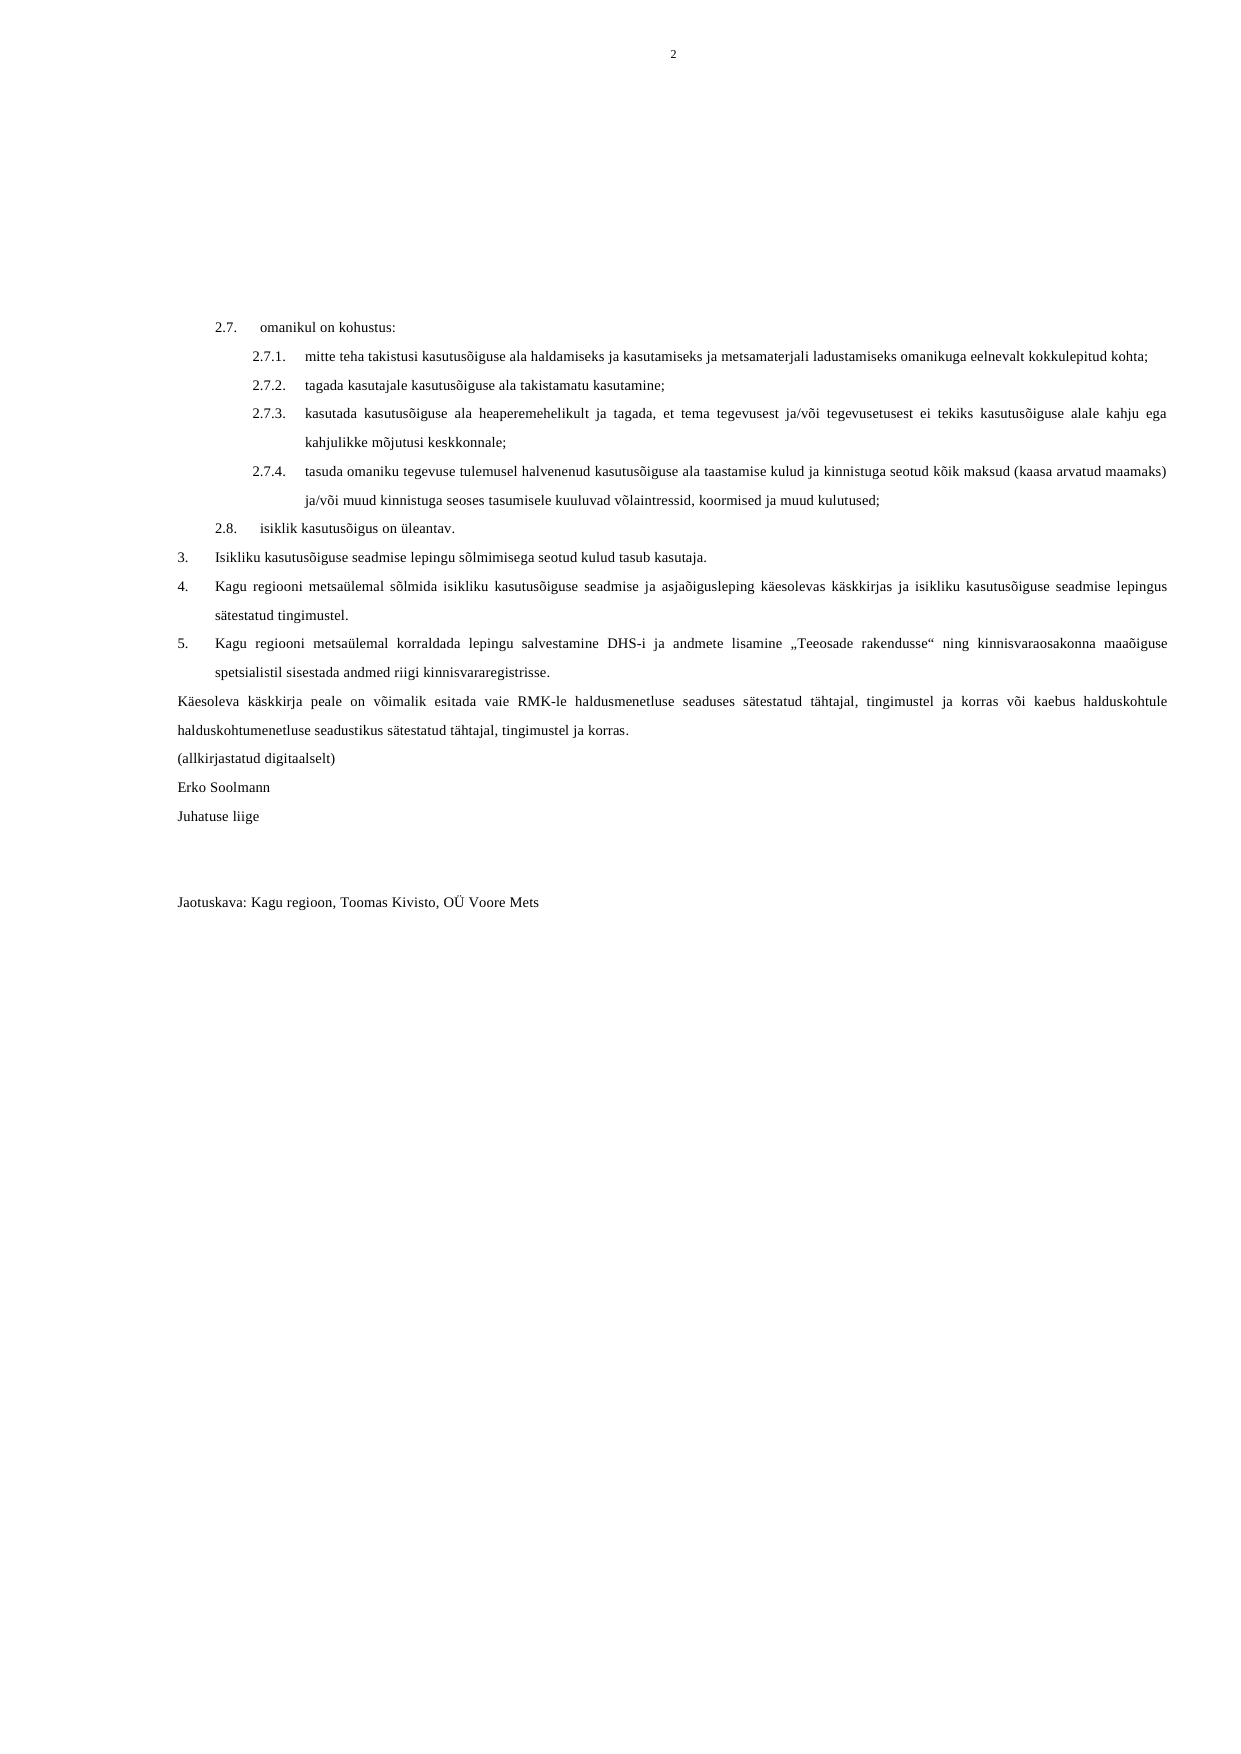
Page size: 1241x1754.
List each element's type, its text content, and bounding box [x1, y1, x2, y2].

list tagada kasutajale kasutusõiguse ala takistamatu kasutamine; [252, 376, 1169, 405]
text Juhatuse liige [177, 808, 1169, 836]
list mitte teha takistusi kasutusõiguse ala haldamiseks ja kasutamiseks ja metsamaterjali ladustamiseks omanikuga eelnevalt kokkulepitud kohta; [252, 348, 1169, 376]
text (allkirjastatud digitaalselt) [177, 750, 1169, 779]
list Isikliku kasutusõiguse seadmise lepingu sõlmimisega seotud kulud tasub kasutaja. [177, 549, 1169, 578]
list kasutada kasutusõiguse ala heaperemehelikult ja tagada, et tema tegevusest ja/või tegevusetusest ei tekiks kasutusõiguse alale kahju ega kahjulikke mõjutusi keskkonnale; [252, 405, 1169, 463]
list Kagu regiooni metsaülemal sõlmida isikliku kasutusõiguse seadmise ja asjaõigusleping käesolevas käskkirjas ja isikliku kasutusõiguse seadmise lepingus sätestatud tingimustel. [177, 578, 1169, 635]
text Jaotuskava: Kagu regioon, Toomas Kivisto, OÜ Voore Mets [177, 894, 1169, 923]
text Käesoleva käskkirja peale on võimalik esitada vaie RMK-le haldusmenetluse seaduses sätestatud tähtajal, tingimustel ja korras või kaebus halduskohtule halduskohtumenetluse seadustikus sätestatud tähtajal, tingimustel ja korras. [177, 693, 1169, 750]
list isiklik kasutusõigus on üleantav. [215, 520, 1169, 549]
list omanikul on kohustus: [215, 319, 1169, 348]
list tasuda omaniku tegevuse tulemusel halvenenud kasutusõiguse ala taastamise kulud ja kinnistuga seotud kõik maksud (kaasa arvatud maamaks) ja/või muud kinnistuga seoses tasumisele kuuluvad võlaintressid, koormised ja muud kulutused; [252, 463, 1169, 520]
text Erko Soolmann [177, 779, 1169, 808]
list Kagu regiooni metsaülemal korraldada lepingu salvestamine DHS-i ja andmete lisamine „Teeosade rakendusse“ ning kinnisvaraosakonna maaõiguse spetsialistil sisestada andmed riigi kinnisvararegistrisse. [177, 635, 1169, 693]
